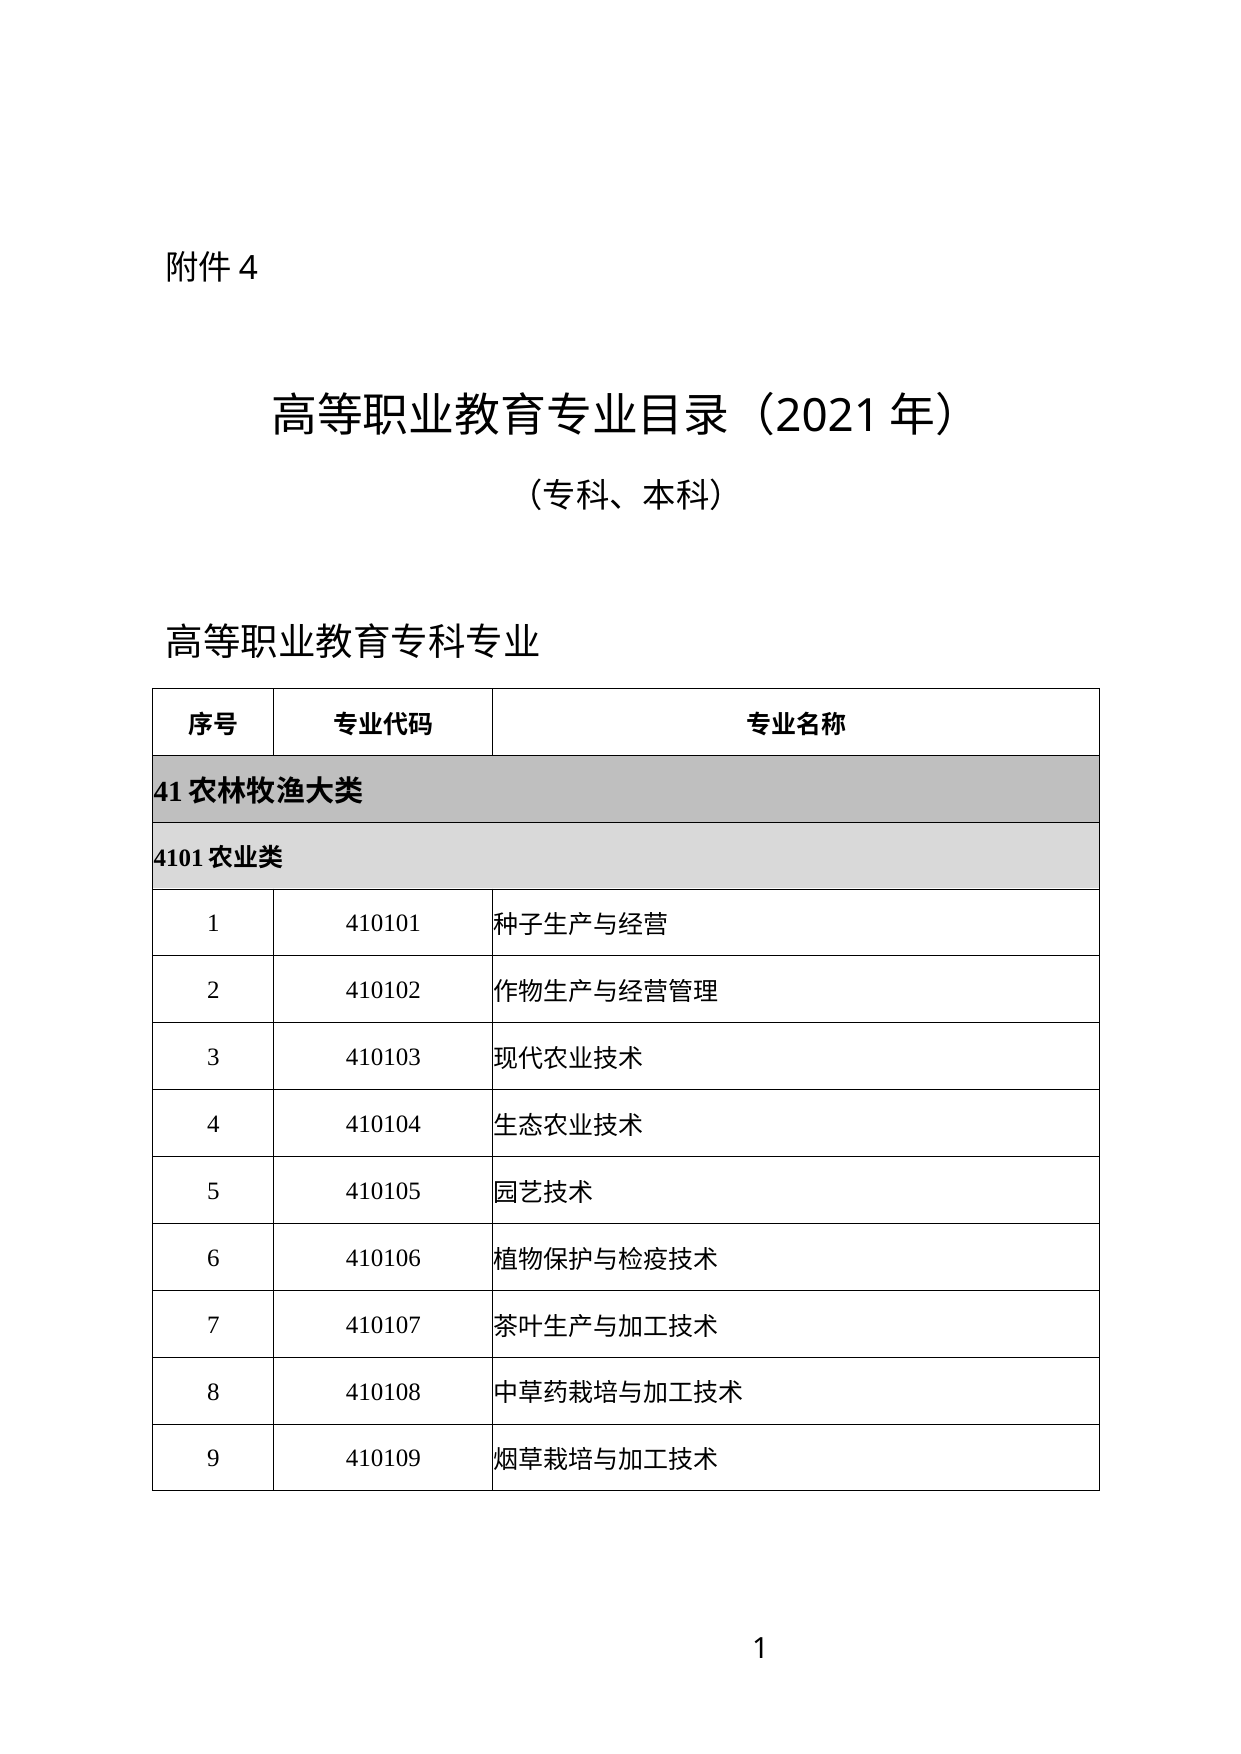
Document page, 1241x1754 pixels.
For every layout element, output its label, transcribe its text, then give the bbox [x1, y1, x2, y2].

table_cell 410109 [274, 1425, 492, 1490]
table_cell 7 [153, 1291, 273, 1357]
table_cell 3 [153, 1023, 273, 1089]
table_header 专业代码 [274, 689, 492, 755]
table_cell 410101 [274, 890, 492, 955]
table_cell 1 [153, 890, 273, 955]
table_cell 4 [153, 1090, 273, 1156]
table_cell 8 [153, 1358, 273, 1423]
text 高等职业教育专业目录（2021年） [165, 363, 1087, 460]
table_cell 烟草栽培与加工技术 [493, 1425, 1099, 1490]
table_cell 植物保护与检疫技术 [493, 1224, 1099, 1290]
table_cell 410104 [274, 1090, 492, 1156]
table_cell 现代农业技术 [493, 1023, 1099, 1089]
table_cell 410106 [274, 1224, 492, 1290]
table_cell 410105 [274, 1157, 492, 1223]
text （专科、本科） [165, 460, 1087, 525]
table_cell 410102 [274, 956, 492, 1022]
table_cell 种子生产与经营 [493, 890, 1099, 955]
table_cell 中草药栽培与加工技术 [493, 1358, 1099, 1423]
table_cell 2 [153, 956, 273, 1022]
table_cell 4101农业类 [153, 823, 1099, 888]
table_header 序号 [153, 689, 273, 755]
table_cell 作物生产与经营管理 [493, 956, 1099, 1022]
table_cell 6 [153, 1224, 273, 1290]
table_cell 生态农业技术 [493, 1090, 1099, 1156]
table_header 专业名称 [493, 689, 1099, 755]
table_cell 茶叶生产与加工技术 [493, 1291, 1099, 1357]
table_cell 41农林牧渔大类 [153, 756, 1099, 822]
table_cell 园艺技术 [493, 1157, 1099, 1223]
table_cell 5 [153, 1157, 273, 1223]
table_cell 410107 [274, 1291, 492, 1357]
table_cell 410108 [274, 1358, 492, 1423]
text 高等职业教育专科专业 [165, 607, 1087, 672]
text 附件4 [165, 233, 1087, 298]
table_cell 9 [153, 1425, 273, 1490]
table_cell 410103 [274, 1023, 492, 1089]
